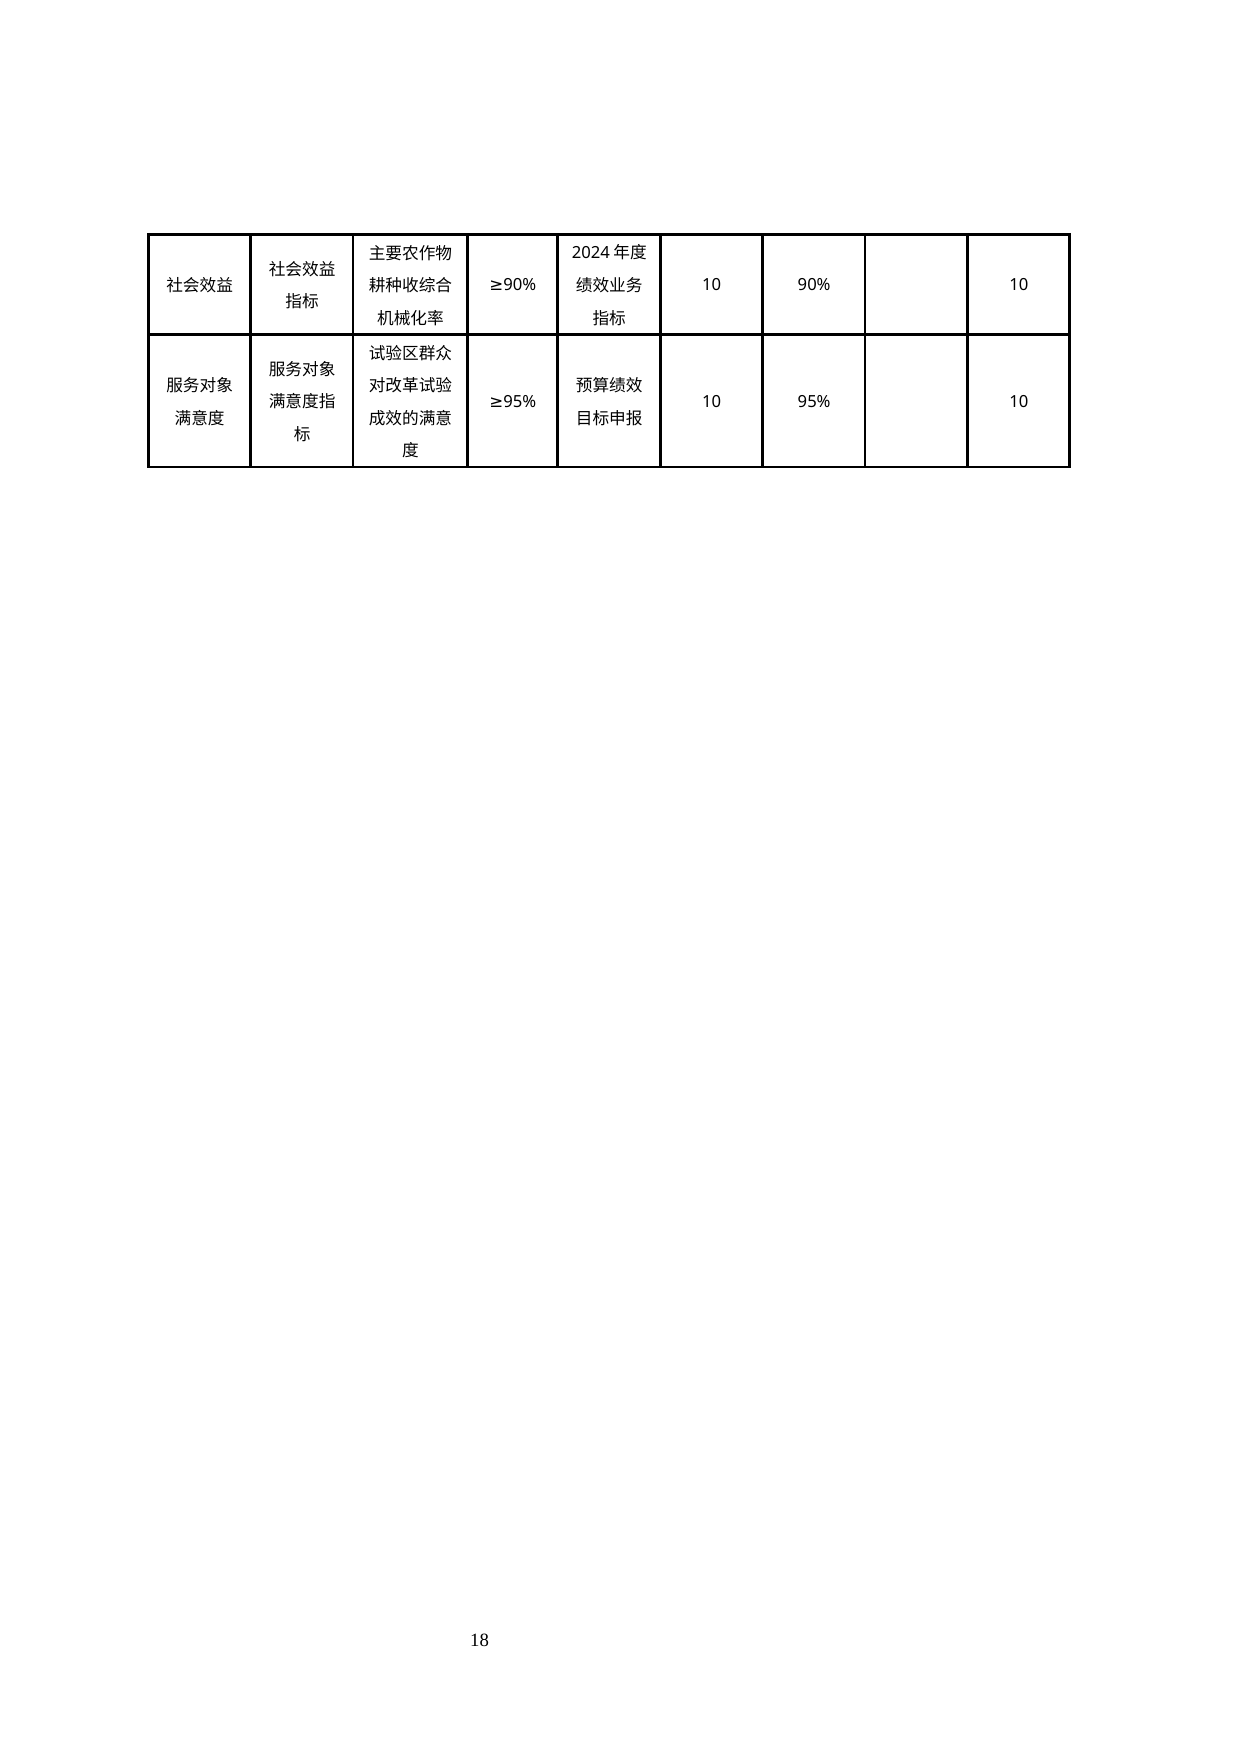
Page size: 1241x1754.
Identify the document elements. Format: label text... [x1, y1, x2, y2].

table_cell 社会效益指标 [252, 236, 352, 333]
table_cell ≥90% [469, 236, 556, 333]
table_cell 2024年度绩效业务指标 [559, 236, 659, 333]
table_cell ≥95% [469, 336, 556, 466]
table_cell [866, 236, 966, 333]
table_cell 主要农作物耕种收综合机械化率 [354, 236, 466, 333]
table_cell 10 [969, 336, 1068, 466]
table_cell 10 [662, 236, 761, 333]
table_cell 服务对象满意度指标 [252, 336, 352, 466]
table_cell 95% [764, 336, 864, 466]
table_cell 服务对象满意度 [150, 336, 249, 466]
table_cell 预算绩效目标申报 [559, 336, 659, 466]
table_cell 试验区群众对改革试验成效的满意度 [354, 336, 466, 466]
table_cell 90% [764, 236, 864, 333]
table_cell 10 [969, 236, 1068, 333]
table_cell 10 [662, 336, 761, 466]
table_cell [866, 336, 966, 466]
table_cell 社会效益 [150, 236, 249, 333]
